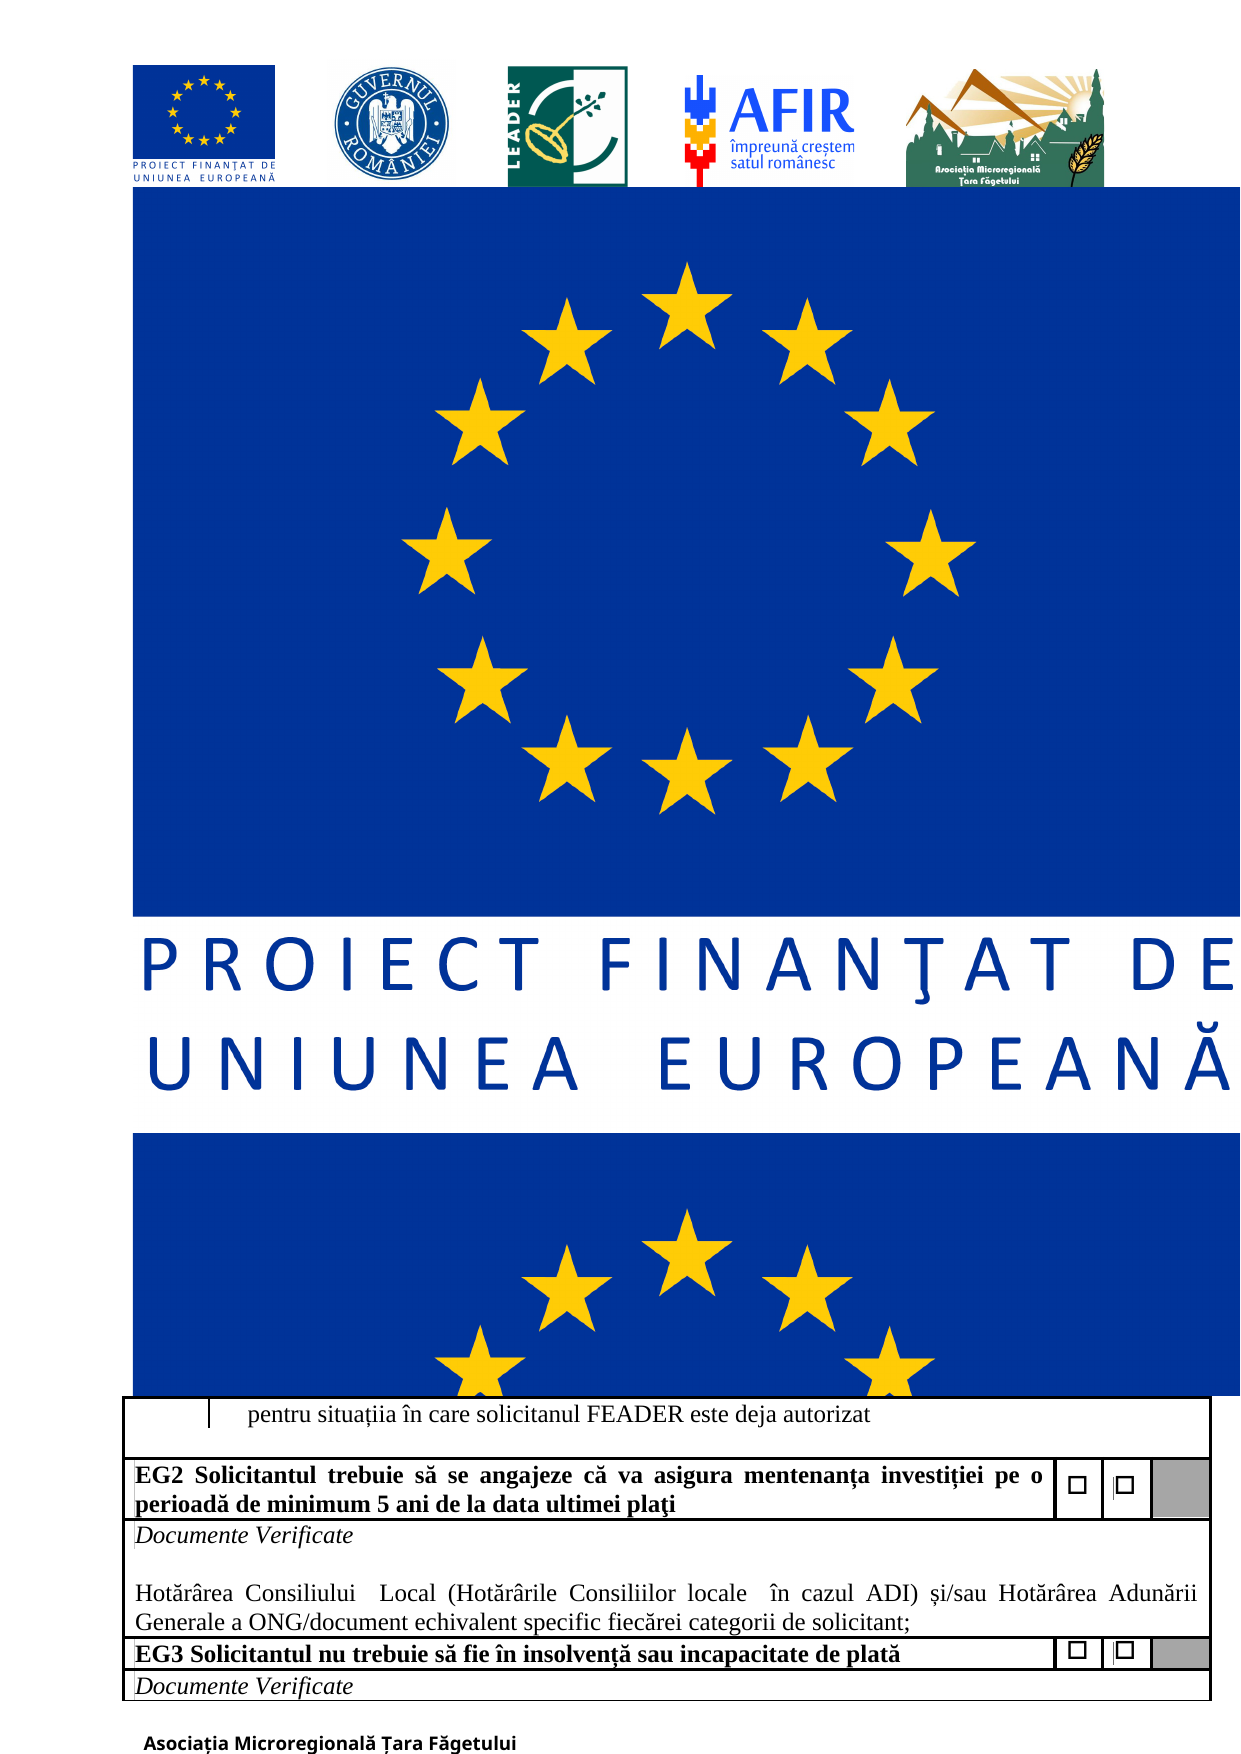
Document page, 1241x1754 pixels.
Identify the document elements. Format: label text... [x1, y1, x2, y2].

table_cell Documente Verificate Declarația pe propria răspundere, alte documente specifice, după caz, fiecărei categorii de solicitanți; [135, 1671, 1209, 1700]
table_cell [1057, 1639, 1101, 1668]
table_cell [1104, 1639, 1150, 1668]
table_cell [1104, 1460, 1150, 1517]
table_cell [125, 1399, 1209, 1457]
table_cell Documente Verificate Hotărârea Consiliului Local (Hotărârile Consiliilor locale în cazul ADI) și/sau Hotărârea Adunării Generale a ONG/document echivalent specific fiecărei categorii de solicitant; [125, 1521, 1209, 1636]
table_cell EG2 Solicitantul trebuie să se angajeze că va asigura mentenanța investiției pe o perioadă de minimum 5 ani de la data ultimei plaţi [135, 1460, 1053, 1517]
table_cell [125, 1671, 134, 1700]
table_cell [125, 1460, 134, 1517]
table_cell [1153, 1460, 1209, 1517]
table_cell [1153, 1639, 1209, 1668]
table_cell EG3 Solicitantul nu trebuie să fie în insolvență sau incapacitate de plată [135, 1639, 1053, 1668]
table_cell [1057, 1460, 1101, 1517]
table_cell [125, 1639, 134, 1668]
picture [132, 59, 1241, 1396]
